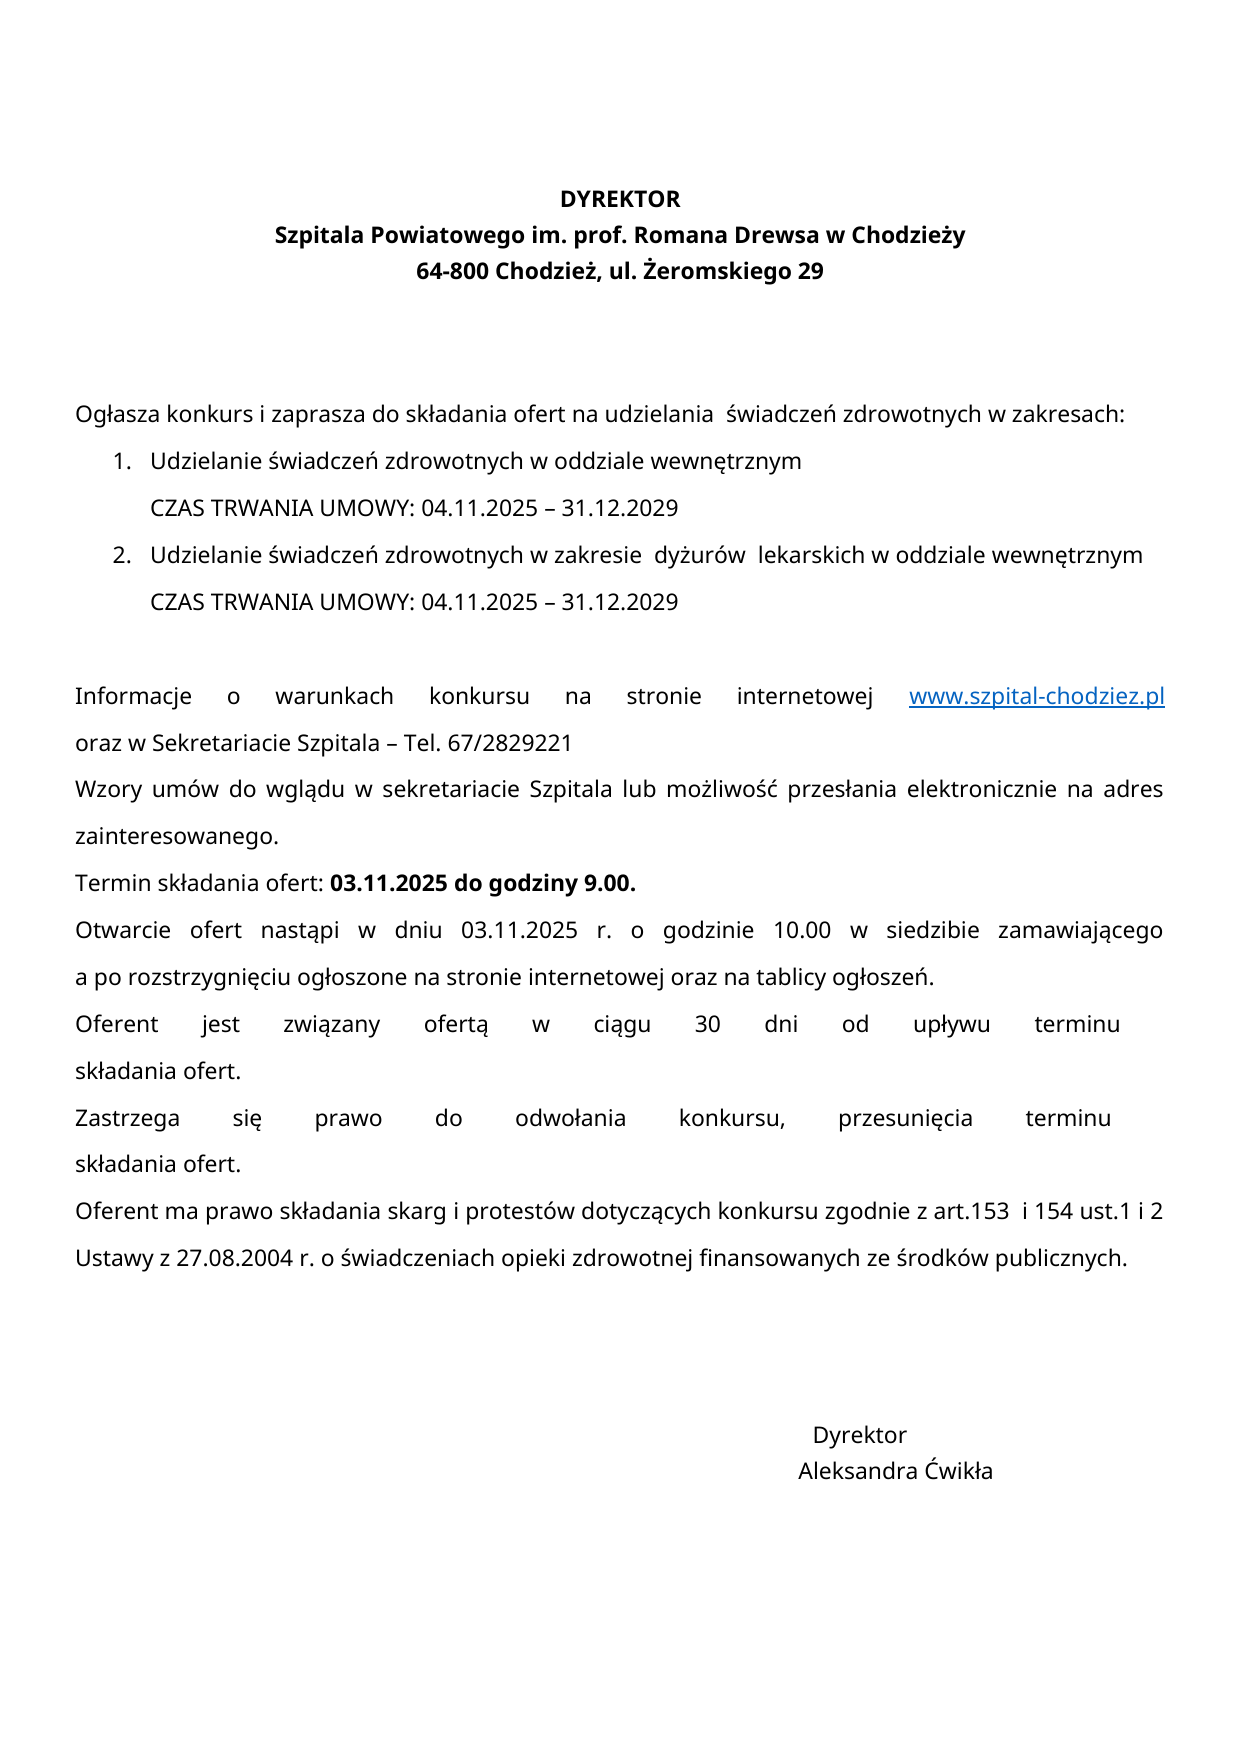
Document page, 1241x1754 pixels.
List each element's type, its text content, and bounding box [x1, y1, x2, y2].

text Szpitala Powiatowego im. prof. Romana Drewsa w Chodzieży [75, 219, 1165, 250]
text Ogłasza konkurs i zaprasza do składania ofert na udzielania świadczeń zdrowotnych w zakresach: [75, 398, 1165, 430]
text Zastrzega się prawo do odwołania konkursu, przesunięcia terminu składania ofert. [75, 1102, 1165, 1180]
text Informacje o warunkach konkursu na stronie internetowej www.szpital-chodziez.pl oraz w Sekretariacie Szpitala – Tel. 67/2829221 [75, 680, 1165, 758]
list CZAS TRWANIA UMOWY: 04.11.2025 – 31.12.2029 [150, 492, 1165, 523]
text Otwarcie ofert nastąpi w dniu 03.11.2025 r. o godzinie 10.00 w siedzibie zamawiającego a po rozstrzygnięciu ogłoszone na stronie internetowej oraz na tablicy ogłoszeń. [75, 914, 1165, 992]
text Oferent ma prawo składania skarg i protestów dotyczących konkursu zgodnie z art.153 i 154 ust.1 i 2 Ustawy z 27.08.2004 r. o świadczeniach opieki zdrowotnej finansowanych ze środków publicznych. [75, 1195, 1165, 1273]
text Termin składania ofert: 03.11.2025 do godziny 9.00. [75, 867, 1165, 898]
list CZAS TRWANIA UMOWY: 04.11.2025 – 31.12.2029 [150, 586, 1165, 617]
text Aleksandra Ćwikła [739, 1455, 1165, 1486]
text DYREKTOR [75, 183, 1165, 214]
text Dyrektor [739, 1419, 1165, 1450]
list Udzielanie świadczeń zdrowotnych w oddziale wewnętrznym [112, 445, 1165, 477]
text 64-800 Chodzież, ul. Żeromskiego 29 [75, 255, 1165, 286]
text Wzory umów do wglądu w sekretariacie Szpitala lub możliwość przesłania elektronicznie na adres zainteresowanego. [75, 773, 1165, 852]
text Oferent jest związany ofertą w ciągu 30 dni od upływu terminu składania ofert. [75, 1008, 1165, 1086]
list Udzielanie świadczeń zdrowotnych w zakresie dyżurów lekarskich w oddziale wewnętrznym [112, 539, 1165, 570]
